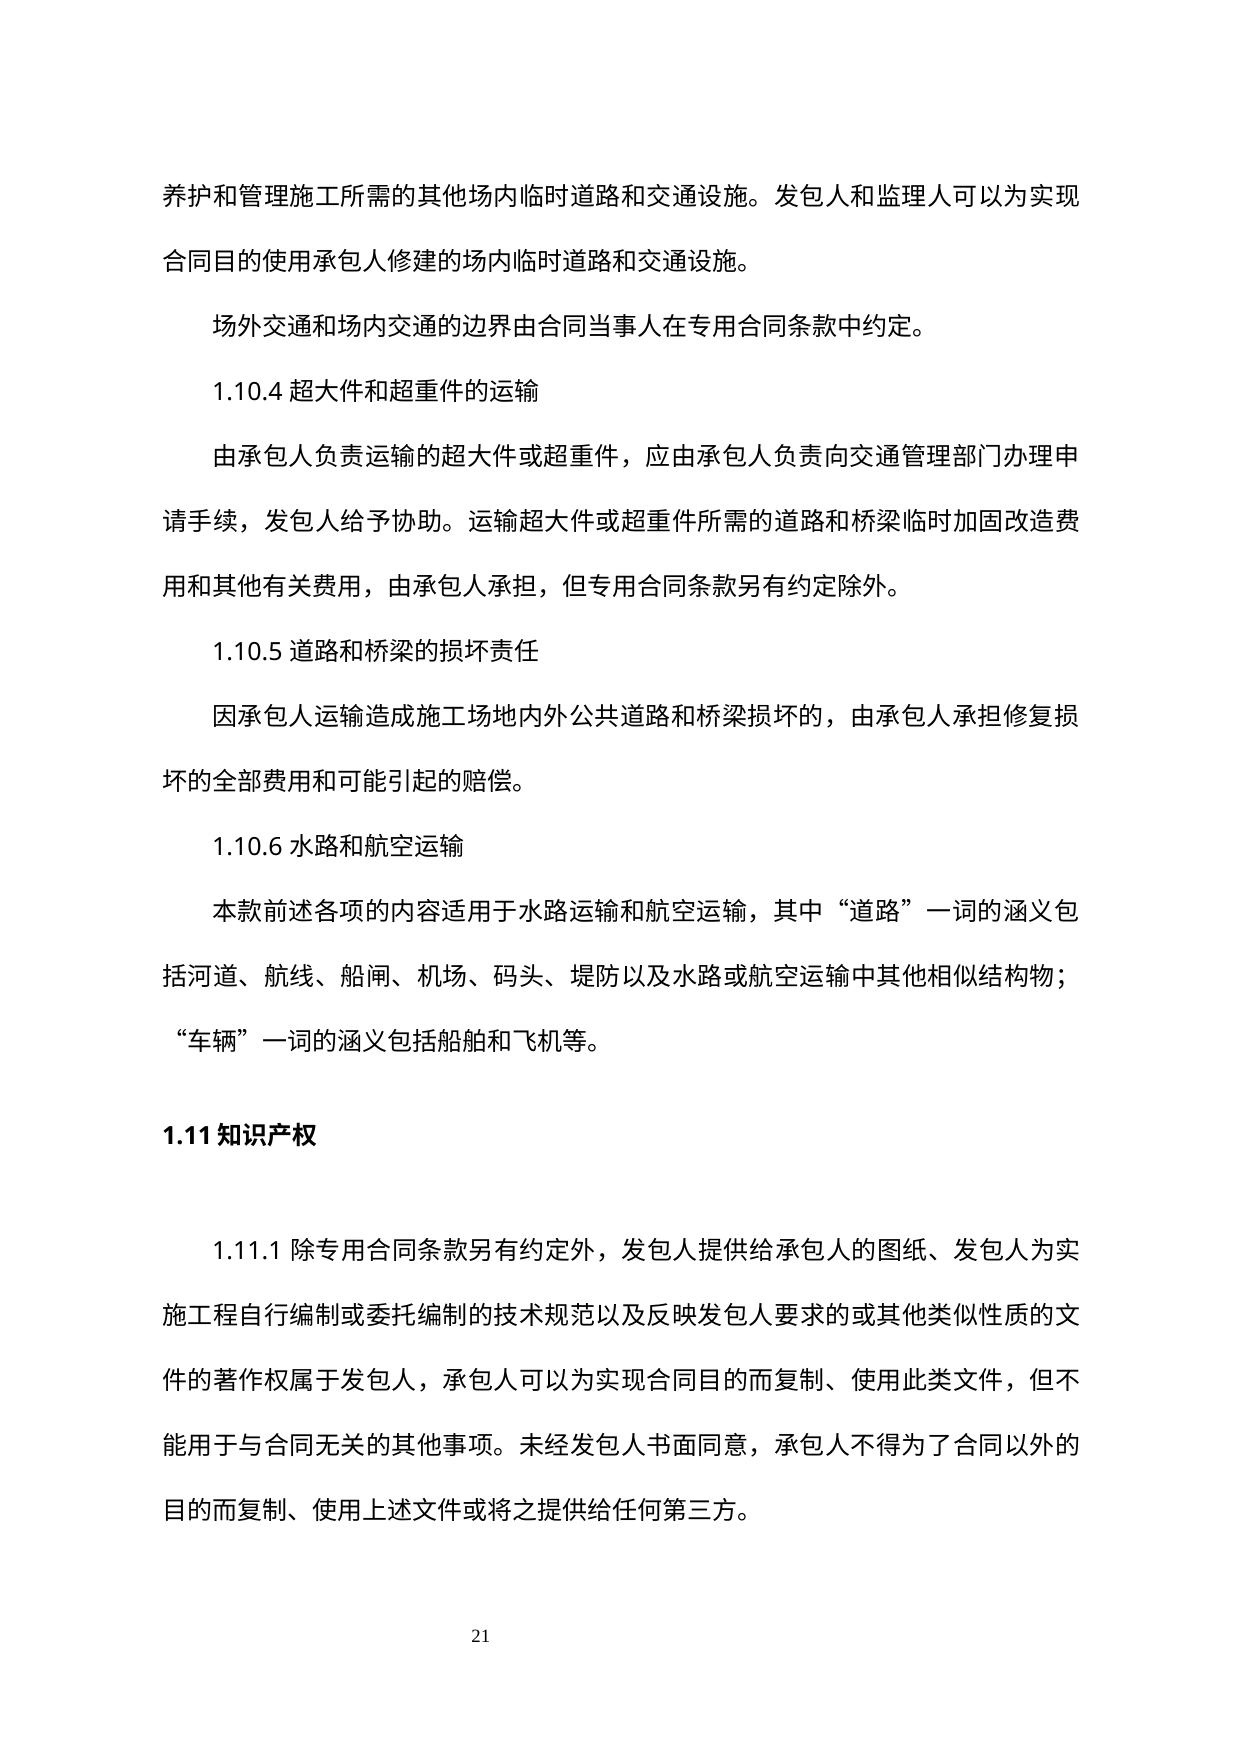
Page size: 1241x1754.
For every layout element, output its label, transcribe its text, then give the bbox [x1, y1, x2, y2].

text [162, 162, 1081, 292]
text 本款前述各项的内容适用于水路运输和航空运输，其中“道路”一词的涵义包括河道、航线、船闸、机场、码头、堤防以及水路或航空运输中其他相似结构物；“车辆”一词的涵义包括船舶和飞机等。 [162, 877, 1081, 1072]
text 因承包人运输造成施工场地内外公共道路和桥梁损坏的，由承包人承担修复损坏的全部费用和可能引起的赔偿。 [162, 682, 1081, 812]
text 1.11.1 除专用合同条款另有约定外，发包人提供给承包人的图纸、发包人为实施工程自行编制或委托编制的技术规范以及反映发包人要求的或其他类似性质的文件的著作权属于发包人，承包人可以为实现合同目的而复制、使用此类文件，但不能用于与合同无关的其他事项。未经发包人书面同意，承包人不得为了合同以外的目的而复制、使用上述文件或将之提供给任何第三方。 [162, 1216, 1081, 1541]
text 1.10.5 道路和桥梁的损坏责任 [162, 617, 1081, 682]
text 1.10.6 水路和航空运输 [162, 812, 1081, 877]
text 1.11知识产权 [162, 1101, 1081, 1166]
text 1.10.4 超大件和超重件的运输 [162, 357, 1081, 422]
text 场外交通和场内交通的边界由合同当事人在专用合同条款中约定。 [162, 292, 1081, 357]
text 由承包人负责运输的超大件或超重件，应由承包人负责向交通管理部门办理申请手续，发包人给予协助。运输超大件或超重件所需的道路和桥梁临时加固改造费用和其他有关费用，由承包人承担，但专用合同条款另有约定除外。 [162, 422, 1081, 617]
